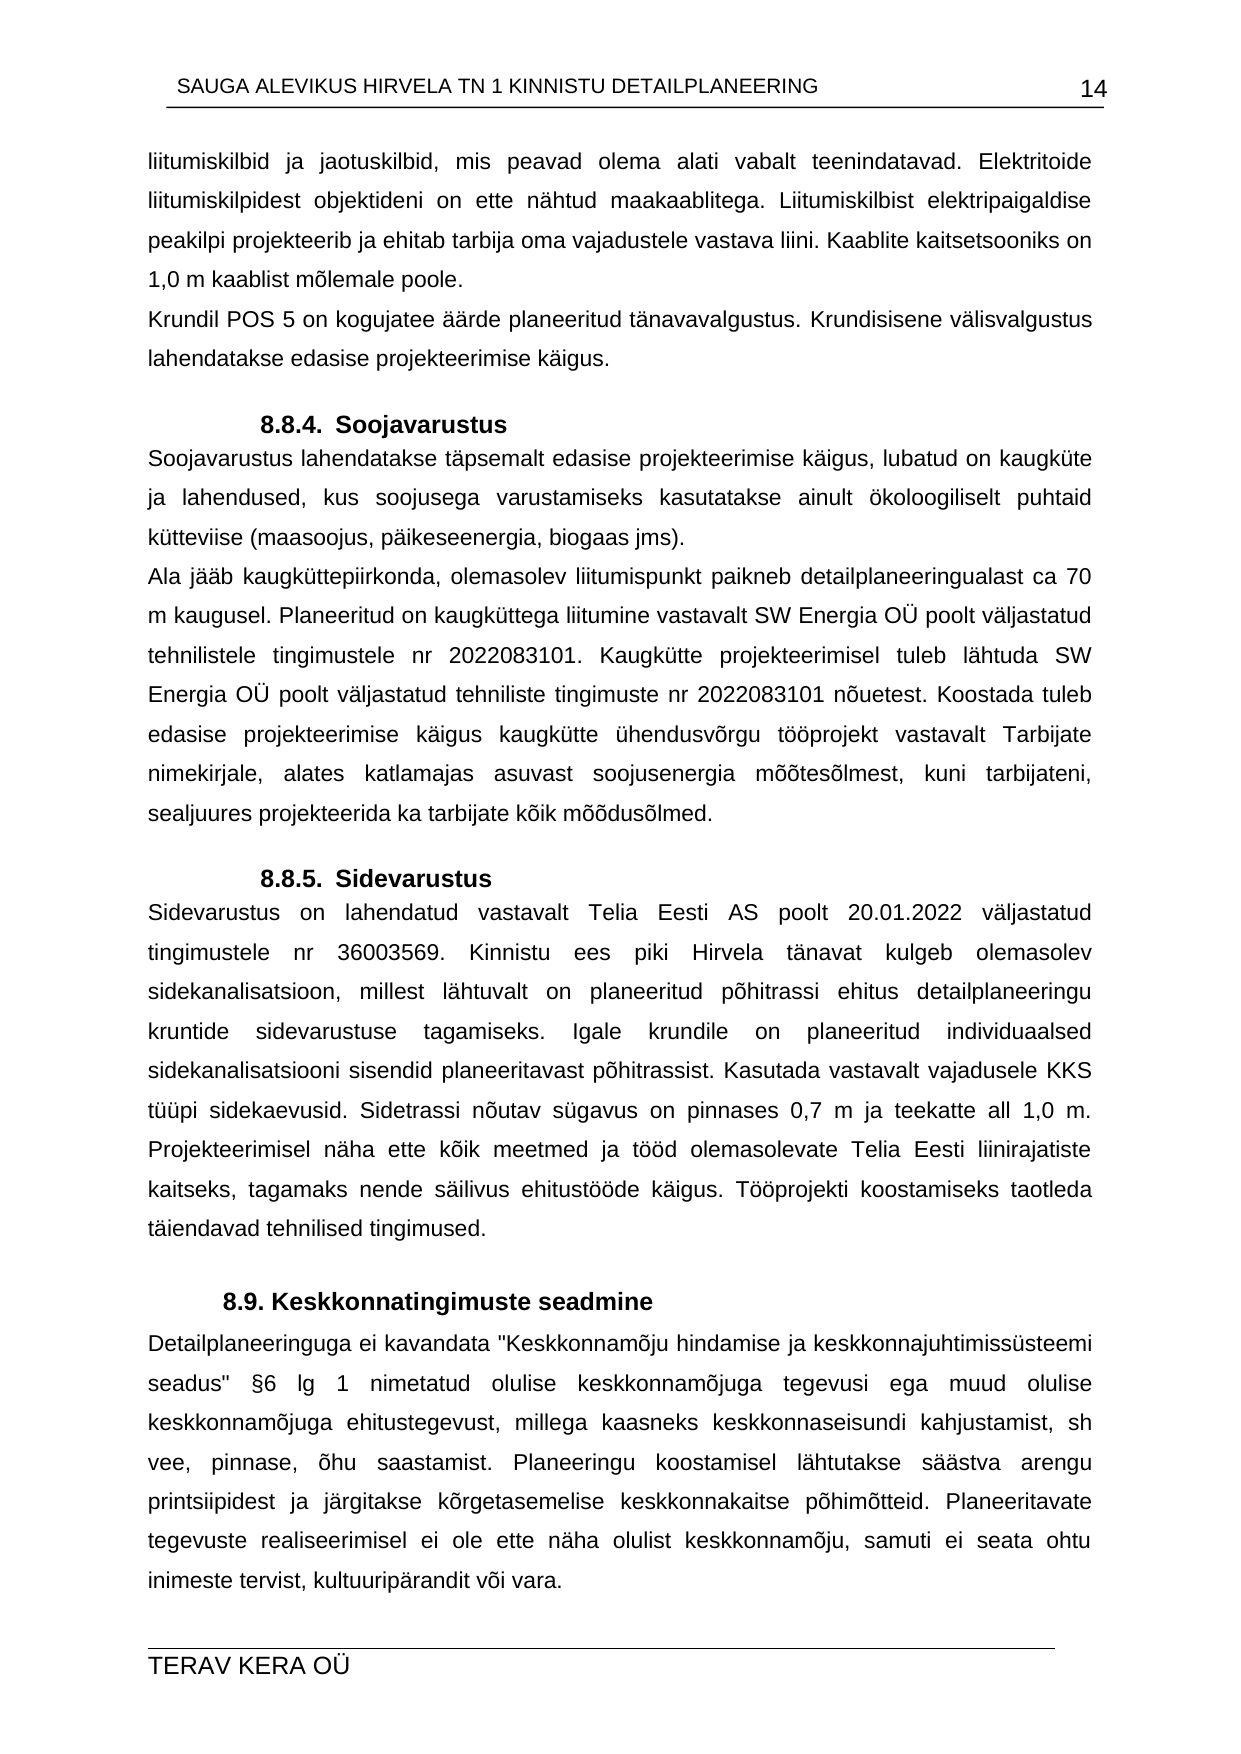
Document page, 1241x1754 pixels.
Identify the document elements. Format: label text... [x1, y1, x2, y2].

subtitle Sidevarustus [260, 864, 1092, 893]
subtitle Soojavarustus [260, 409, 1092, 438]
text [148, 148, 1092, 292]
text Sidevarustus on lahendatud vastavalt Telia Eesti AS poolt 20.01.2022 väljastatud tingimustele nr 36003569. Kinnistu ees piki Hirvela tänavat kulgeb olemasolev sidekanalisatsioon, millest lähtuvalt on planeeritud põhitrassi ehitus detailplaneeringu kruntide sidevarustuse tagamiseks. Igale krundile on planeeritud individuaalsed sidekanalisatsiooni sisendid planeeritavast põhitrassist. Kasutada vastavalt vajadusele KKS tüüpi sidekaevusid. Sidetrassi nõutav sügavus on pinnases 0,7 m ja teekatte all 1,0 m. Projekteerimisel näha ette kõik meetmed ja tööd olemasolevate Telia Eesti liinirajatiste kaitseks, tagamaks nende säilivus ehitustööde käigus. Tööprojekti koostamiseks taotleda täiendavad tehnilised tingimused. [148, 899, 1092, 1242]
text Detailplaneeringuga ei kavandata "Keskkonnamõju hindamise ja keskkonnajuhtimissüsteemi seadus" §6 lg 1 nimetatud olulise keskkonnamõjuga tegevusi ega muud olulise keskkonnamõjuga ehitustegevust, millega kaasneks keskkonnaseisundi kahjustamist, sh vee, pinnase, õhu saastamist. Planeeringu koostamisel lähtutakse säästva arengu printsiipidest ja järgitakse kõrgetasemelise keskkonnakaitse põhimõtteid. Planeeritavate tegevuste realiseerimisel ei ole ette näha olulist keskkonnamõju, samuti ei seata ohtu inimeste tervist, kultuuripärandit või vara. [148, 1330, 1092, 1593]
text Krundil POS 5 on kogujatee äärde planeeritud tänavavalgustus. Krundisisene välisvalgustus lahendatakse edasise projekteerimise käigus. [148, 306, 1092, 371]
text Ala jääb kaugküttepiirkonda, olemasolev liitumispunkt paikneb detailplaneeringualast ca 70 m kaugusel. Planeeritud on kaugküttega liitumine vastavalt SW Energia OÜ poolt väljastatud tehnilistele tingimustele nr 2022083101. Kaugkütte projekteerimisel tuleb lähtuda SW Energia OÜ poolt väljastatud tehniliste tingimuste nr 2022083101 nõuetest. Koostada tuleb edasise projekteerimise käigus kaugkütte ühendusvõrgu tööprojekt vastavalt Tarbijate nimekirjale, alates katlamajas asuvast soojusenergia mõõtesõlmest, kuni tarbijateni, sealjuures projekteerida ka tarbijate kõik mõõdusõlmed. [148, 563, 1092, 826]
text Soojavarustus lahendatakse täpsemalt edasise projekteerimise käigus, lubatud on kaugküte ja lahendused, kus soojusega varustamiseks kasutatakse ainult ökoloogiliselt puhtaid kütteviise (maasoojus, päikeseenergia, biogaas jms). [148, 444, 1093, 550]
subtitle Keskkonnatingimuste seadmine [223, 1287, 1092, 1316]
